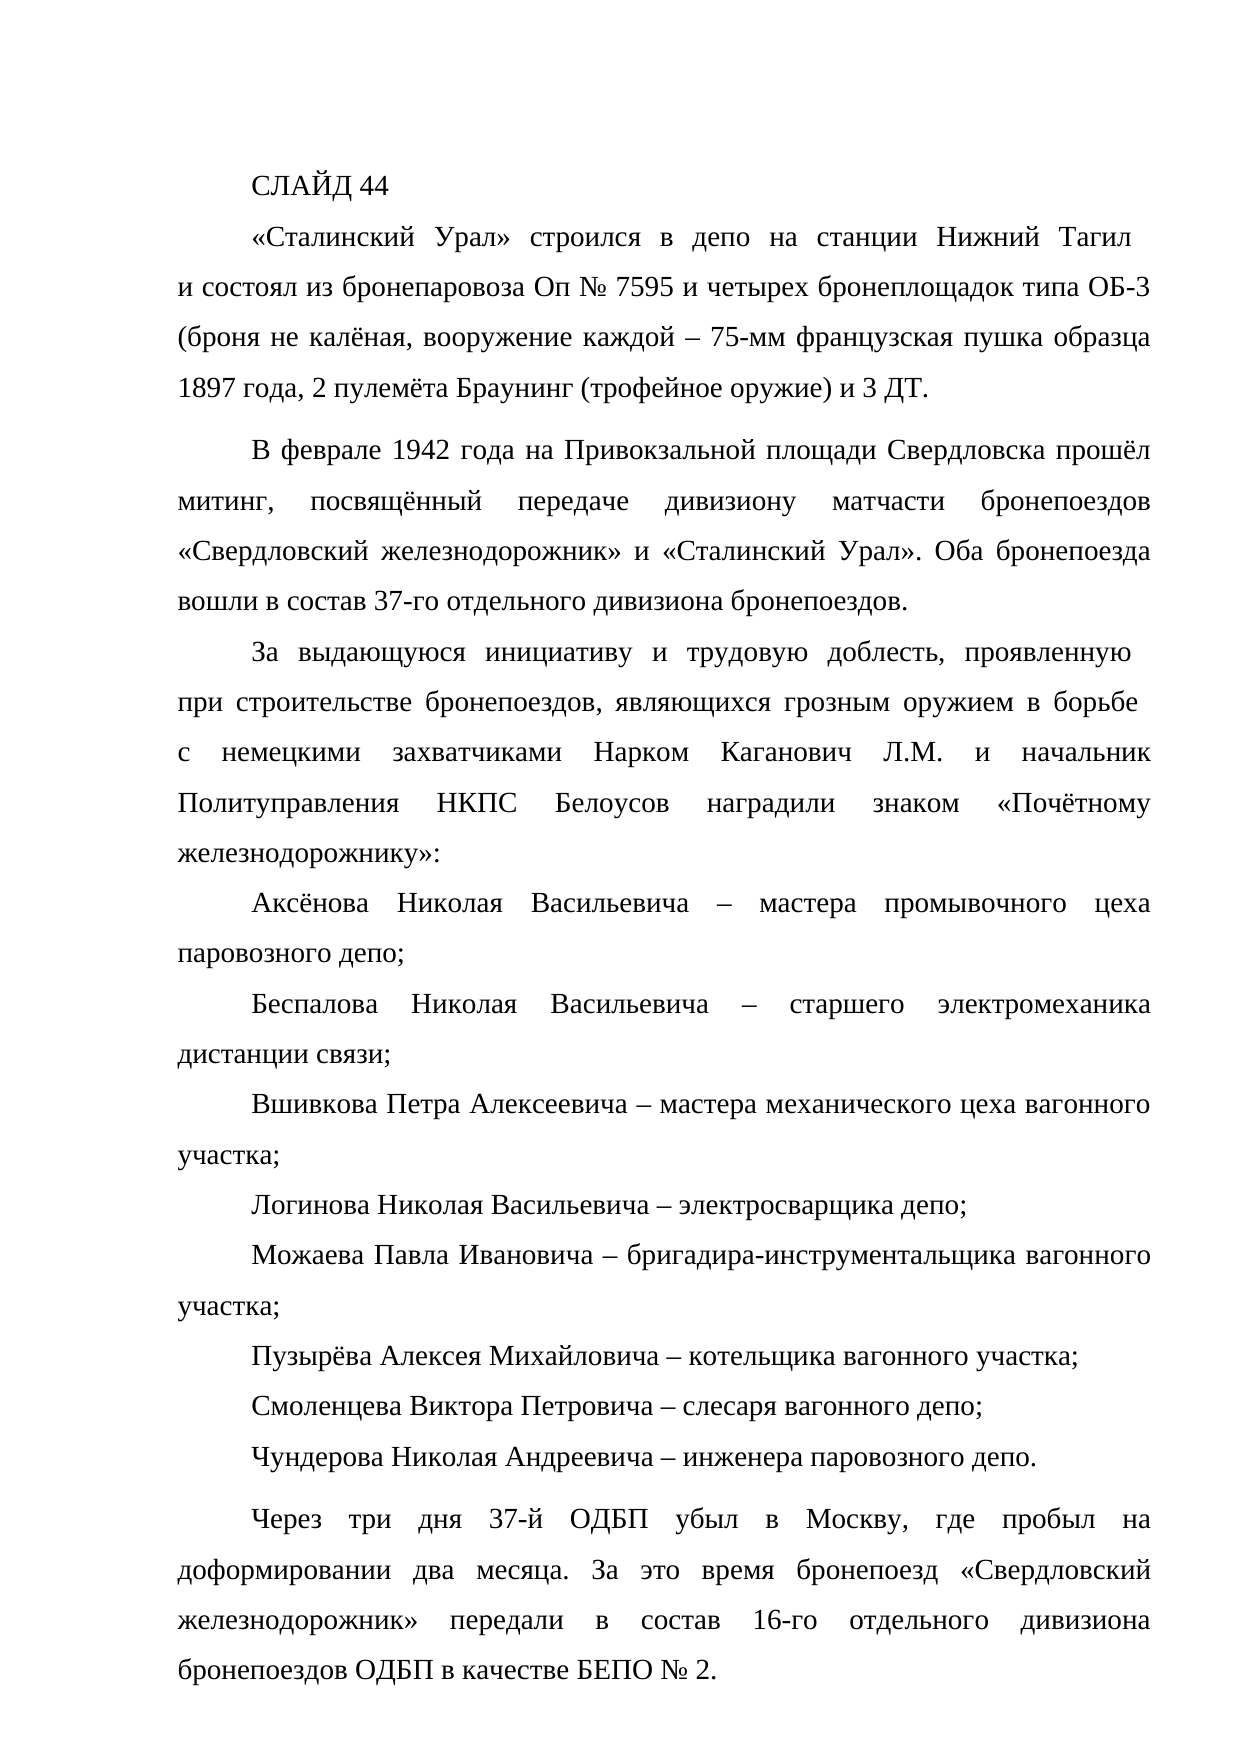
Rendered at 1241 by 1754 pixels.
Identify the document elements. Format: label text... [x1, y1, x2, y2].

text Смоленцева Виктора Петровича – слесаря вагонного депо; [177, 1388, 1152, 1422]
text «Сталинский Урал» строился в депо на станции Нижний Тагил и состоял из бронепаровоза Оп № 7595 и четырех бронеплощадок типа ОБ-3 (броня не калёная, вооружение каждой – 75-мм французская пушка образца 1897 года, 2 пулемёта Браунинг (трофейное оружие) и 3 ДТ. [177, 219, 1152, 403]
text Аксёнова Николая Васильевича – мастера промывочного цеха паровозного депо; [177, 885, 1152, 969]
text Через три дня 37-й ОДБП убыл в Москву, где пробыл на доформировании два месяца. За это время бронепоезд «Свердловский железнодорожник» передали в состав 16-го отдельного дивизиона бронепоездов ОДБП в качестве БЕПО № 2. [177, 1502, 1152, 1686]
text Пузырёва Алексея Михайловича – котельщика вагонного участка; [177, 1338, 1152, 1372]
text В феврале 1942 года на Привокзальной площади Свердловска прошёл митинг, посвящённый передаче дивизиону матчасти бронепоездов «Свердловский железнодорожник» и «Сталинский Урал». Оба бронепоезда вошли в состав 37-го отдельного дивизиона бронепоездов. [177, 432, 1152, 617]
text Беспалова Николая Васильевича – старшего электромеханика дистанции связи; [177, 986, 1152, 1070]
text Логинова Николая Васильевича – электросварщика депо; [177, 1187, 1152, 1221]
text Чундерова Николая Андреевича – инженера паровозного депо. [177, 1439, 1152, 1472]
text Вшивкова Петра Алексеевича – мастера механического цеха вагонного участка; [177, 1087, 1152, 1170]
text СЛАЙД 44 [177, 168, 1152, 202]
text За выдающуюся инициативу и трудовую доблесть, проявленную при строительстве бронепоездов, являющихся грозным оружием в борьбе с немецкими захватчиками Нарком Каганович Л.М. и начальник Политуправления НКПС Белоусов наградили знаком «Почётному железнодорожнику»: [177, 634, 1152, 868]
text Можаева Павла Ивановича – бригадира-инструментальщика вагонного участка; [177, 1237, 1152, 1321]
